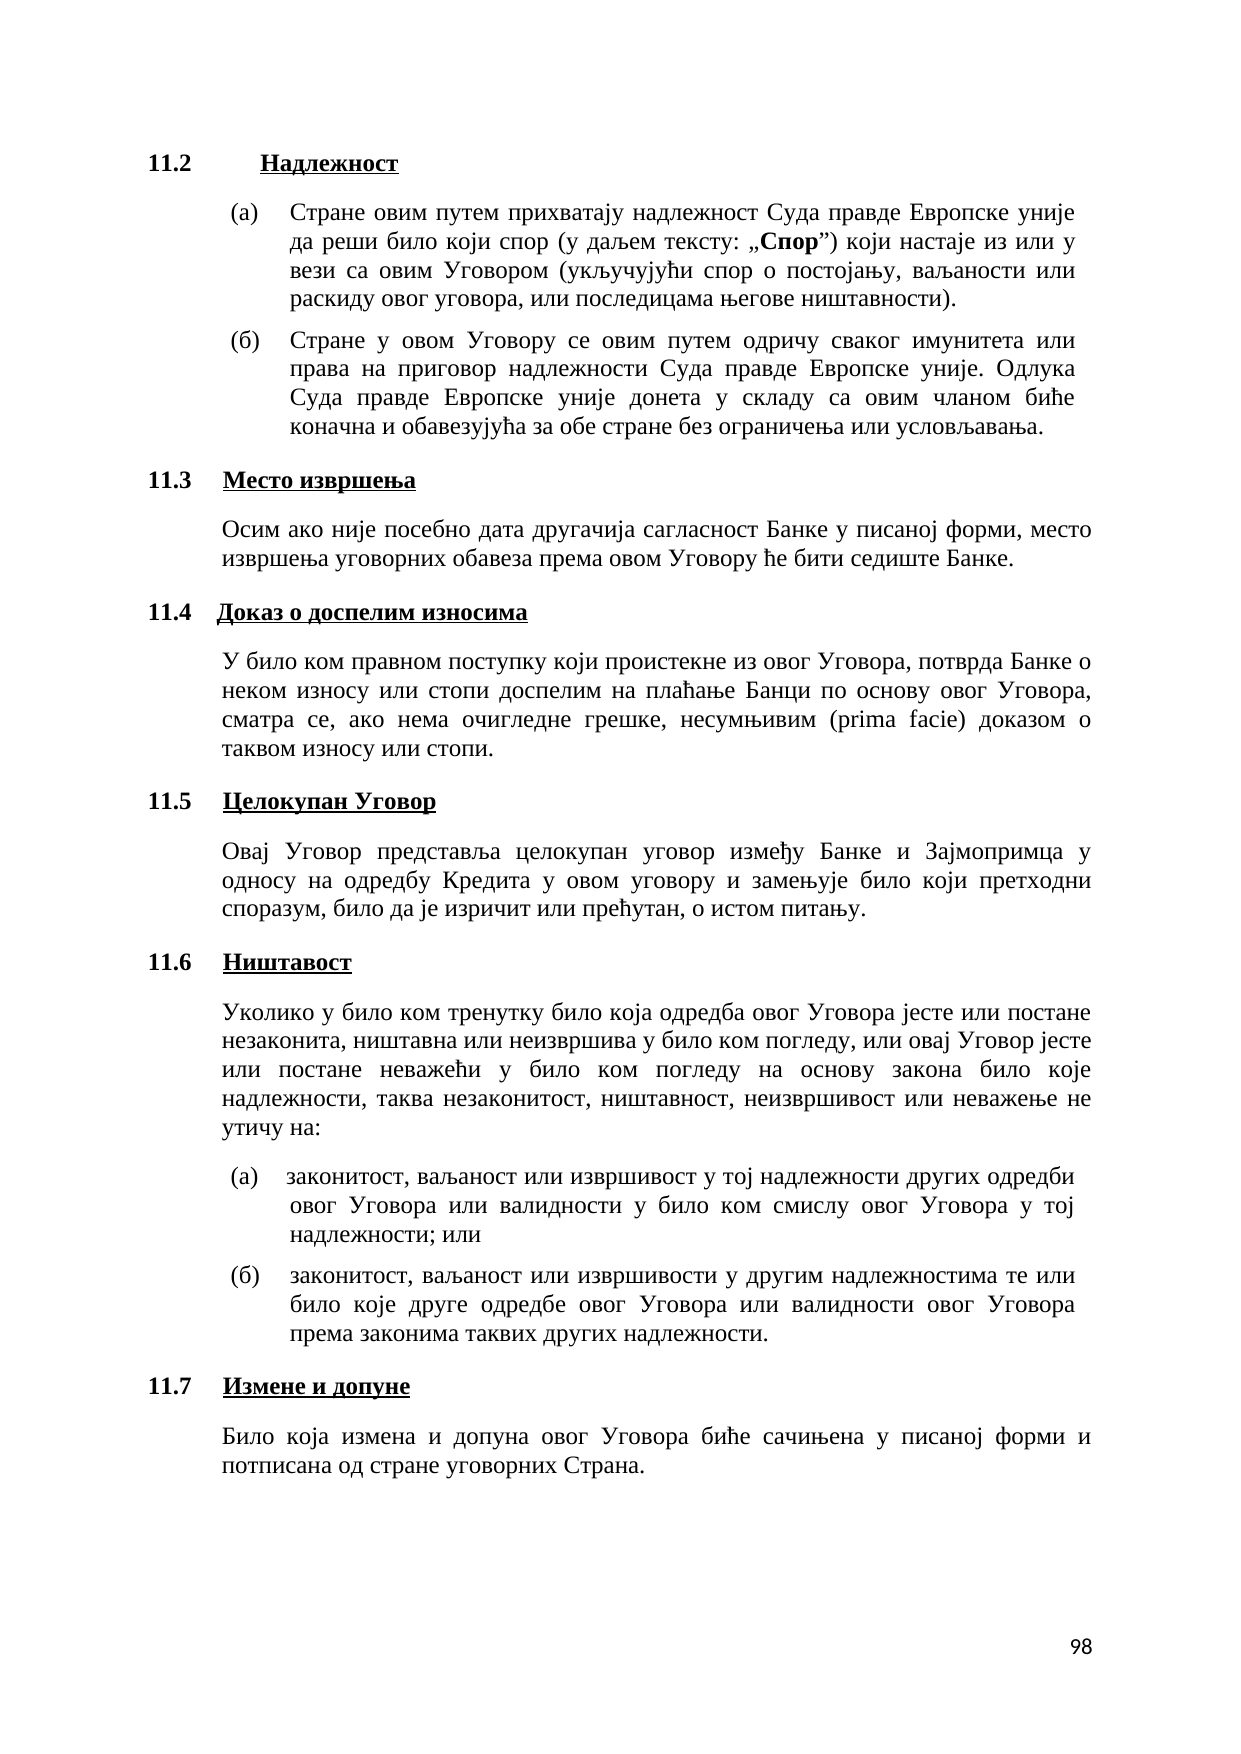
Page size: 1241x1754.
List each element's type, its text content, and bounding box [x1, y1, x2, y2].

subtitle 11.4 Доказ о доспелим износима [148, 597, 1092, 626]
text Овај Уговор представља целокупан уговор између Банке и Зајмопримца у односу на одредбу Кредита у овом уговору и замењује било који претходни споразум, било да је изричит или прећутан, о истом питању. [222, 836, 1092, 922]
subtitle Надлежност [148, 148, 1092, 176]
text (б) Стране у овом Уговору се овим путем одричу сваког имунитета или права на приговор надлежности Суда правде Европске уније. Одлука Суда правде Европске уније донета у складу са овим чланом биће коначна и обавезујућа за обе стране без ограничења или условљавања. [230, 325, 1076, 440]
subtitle 11.6 Ништавост [148, 947, 1092, 976]
subtitle 11.3 Место извршења [148, 465, 1092, 493]
text (а) законитост, ваљаност или извршивост у тој надлежности других одредби овог Уговора или валидности у било ком смислу овог Уговора у тој надлежности; или [230, 1161, 1076, 1248]
text Осим ако није посебно дата другачија сагласност Банке у писаној форми, место извршења уговорних обавеза према овом Уговору ће бити седиште Банке. [222, 514, 1092, 572]
text Уколико у било ком тренутку било која одредба овог Уговора јесте или постане незаконита, ништавна или неизвршива у било ком погледу, или овај Уговор јесте или постане неважећи у било ком погледу на основу закона било које надлежности, таква незаконитост, ништавност, неизвршивост или неважење не утичу на: [222, 997, 1092, 1141]
text (а) Стране овим путем прихватају надлежност Суда правде Европске уније да реши било који спор (у даљем тексту: „Спорˮ) који настаје из или у вези са овим Уговором (укључујући спор о постојању, ваљаности или раскиду овог уговора, или последицама његове ништавности). [230, 197, 1076, 312]
text (б) законитост, ваљаност или извршивости у другим надлежностима те или било које друге одредбе овог Уговора или валидности овог Уговора према законима таквих других надлежности. [230, 1260, 1076, 1346]
subtitle 11.5 Целокупан Уговор [148, 786, 1092, 815]
text Било која измена и допуна овог Уговора биће сачињена у писаној форми и потписана од стране уговорних Страна. [222, 1421, 1092, 1478]
subtitle 11.7 Измене и допуне [148, 1371, 1092, 1400]
text У било ком правном поступку који проистекне из овог Уговора, потврда Банке о неком износу или стопи доспелим на плаћање Банци по основу овог Уговора, сматра се, ако нема очигледне грешке, несумњивим (prima facie) доказом о таквом износу или стопи. [222, 646, 1092, 761]
